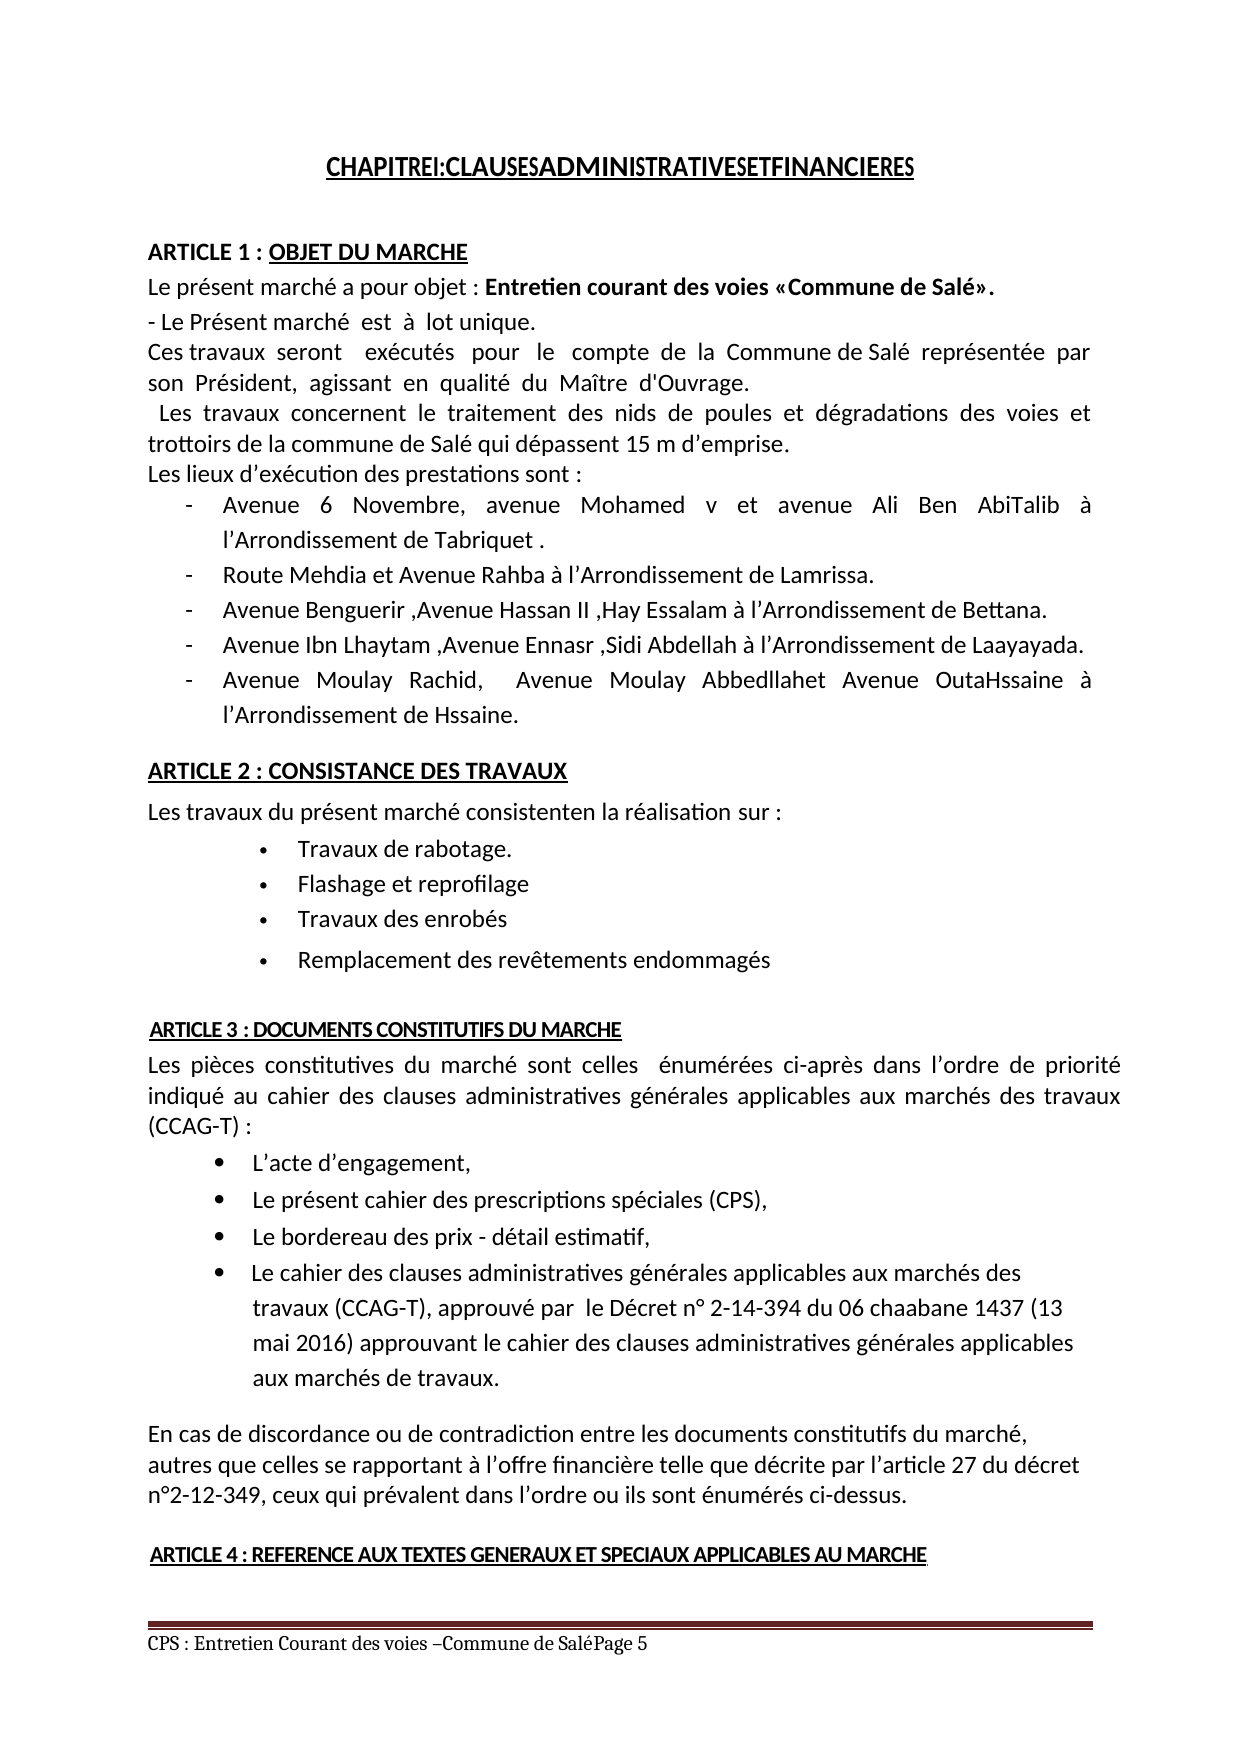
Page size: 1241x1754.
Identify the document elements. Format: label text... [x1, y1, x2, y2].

text - Le Présent marché est à lot unique. [148, 306, 1093, 337]
text ARTICLE 3 : DOCUMENTS CONSTITUTIFS DU MARCHE [149, 1016, 1093, 1043]
text En cas de discordance ou de contradiction entre les documents constitutifs du marché, autres que celles se rapportant à l’offre financière telle que décrite par l’article 27 du décret n°2-12-349, ceux qui prévalent dans l’ordre ou ils sont énumérés ci-dessus. [148, 1418, 1093, 1510]
list Le cahier des clauses administratives générales applicables aux marchés des travaux (CCAG-T), approuvé par le Décret n° 2-14-394 du 06 chaabane 1437 (13 mai 2016) approuvant le cahier des clauses administratives générales applicables aux marchés de travaux. [215, 1257, 1093, 1393]
text Les travaux concernent le traitement des nids de poules et dégradations des voies et trottoirs de la commune de Salé qui dépassent 15 m d’emprise. [148, 398, 1093, 459]
list Le bordereau des prix - détail estimatif, [215, 1221, 1122, 1251]
list Route Mehdia et Avenue Rahba à l’Arrondissement de Lamrissa. [185, 559, 1093, 590]
list Avenue 6 Novembre, avenue Mohamed v et avenue Ali Ben AbiTalib à l’Arrondissement de Tabriquet . [185, 489, 1093, 555]
list L’acte d’engagement, [215, 1147, 1122, 1178]
list Avenue Ibn Lhaytam ,Avenue Ennasr ,Sidi Abdellah à l’Arrondissement de Laayayada. [185, 629, 1093, 660]
text ARTICLE 4 : REFERENCE AUX TEXTES GENERAUX ET SPECIAUX APPLICABLES AU MARCHE [149, 1540, 1093, 1568]
list Travaux de rabotage. [260, 833, 1122, 863]
list Avenue Benguerir ,Avenue Hassan II ,Hay Essalam à l’Arrondissement de Bettana. [185, 594, 1093, 625]
list Le présent cahier des prescriptions spéciales (CPS), [215, 1184, 1122, 1214]
list Flashage et reprofilage [260, 868, 1122, 898]
text ARTICLE 1 : OBJET DU MARCHE [148, 236, 1093, 267]
subtitle CHAPITREI:CLAUSESADMINISTRATIVESETFINANCIERES [148, 148, 1093, 183]
list Remplacement des revêtements endommagés [260, 944, 1122, 975]
text Les lieux d’exécution des prestations sont : [148, 459, 1093, 489]
text Les pièces constitutives du marché sont celles énumérées ci-après dans l’ordre de priorité indiqué au cahier des clauses administratives générales applicables aux marchés des travaux (CCAG-T) : [148, 1049, 1122, 1141]
text Le présent marché a pour objet : Entretien courant des voies «Commune de Salé». [148, 271, 1093, 302]
text Les travaux du présent marché consistenten la réalisation sur : [148, 796, 1122, 827]
list Avenue Moulay Rachid, Avenue Moulay Abbedllahet Avenue OutaHssaine à l’Arrondissement de Hssaine. [185, 664, 1093, 730]
text ARTICLE 2 : CONSISTANCE DES TRAVAUX [148, 755, 1093, 786]
text Ces travaux seront exécutés pour le compte de la Commune de Salé représentée par son Président, agissant en qualité du Maître d'Ouvrage. [148, 337, 1093, 398]
list Travaux des enrobés [260, 903, 1122, 933]
